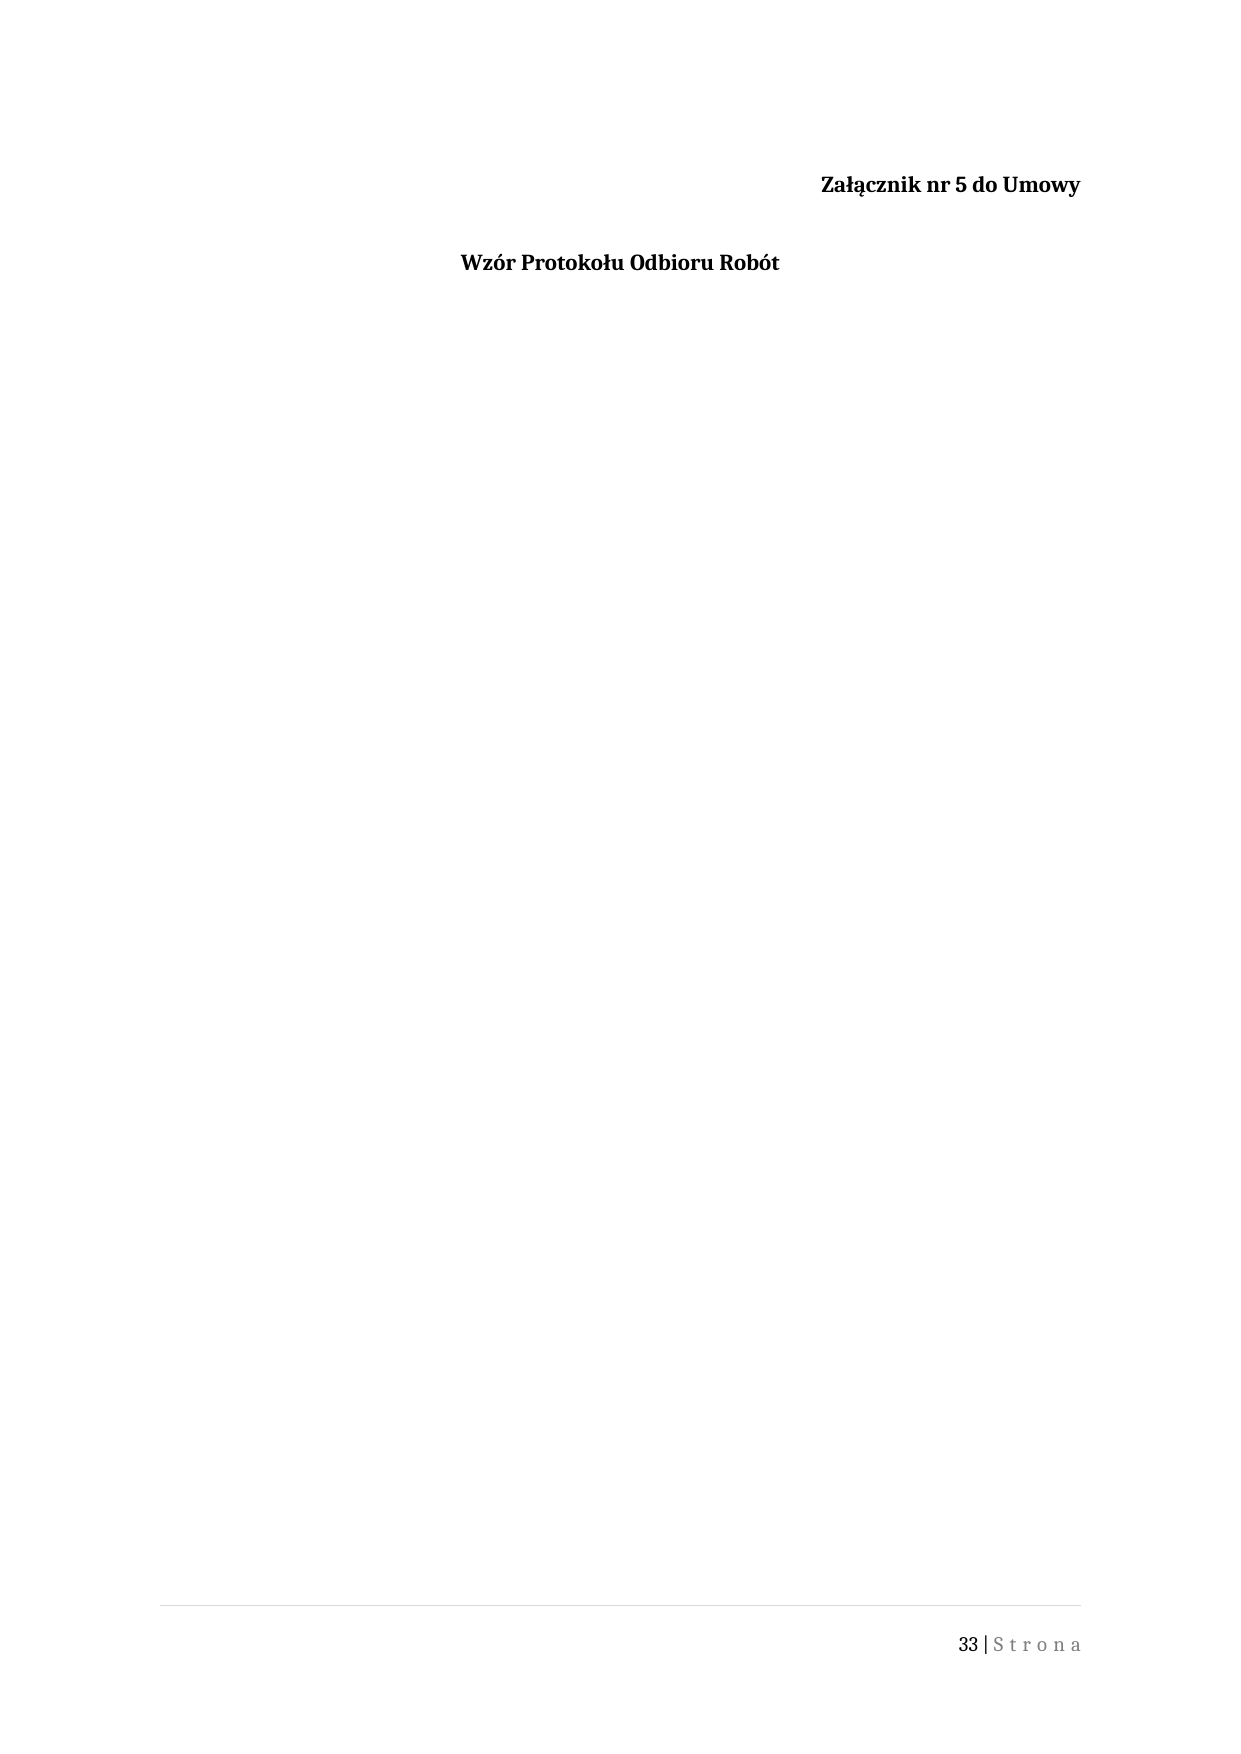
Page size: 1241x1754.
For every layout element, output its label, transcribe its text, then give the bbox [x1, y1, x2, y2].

text Wzór Protokołu Odbioru Robót [159, 250, 1081, 276]
text Załącznik nr 5 do Umowy [159, 172, 1081, 198]
